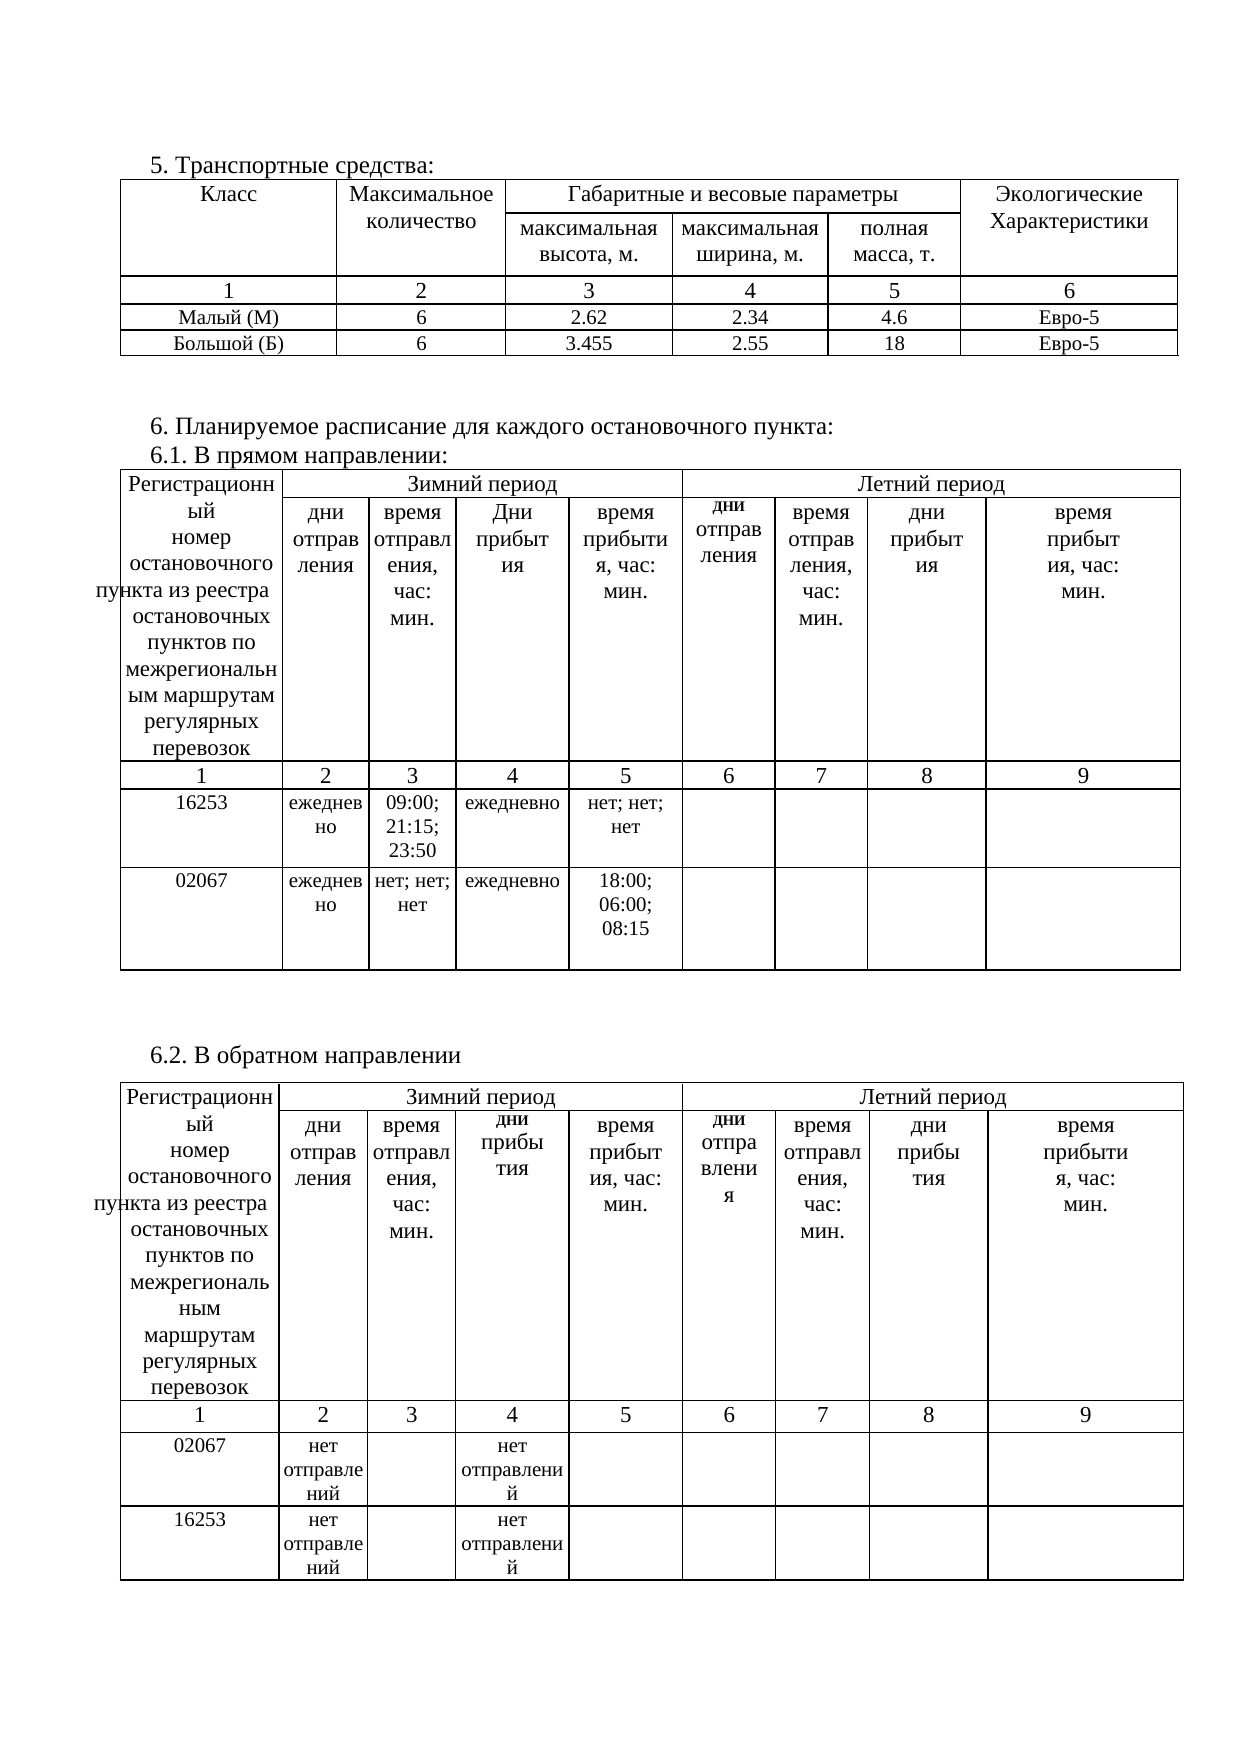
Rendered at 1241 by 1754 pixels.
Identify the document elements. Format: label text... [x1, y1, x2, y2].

table_cell [683, 790, 774, 867]
table_cell Дни прибыт ия [457, 498, 568, 760]
table_cell Евро-5 [961, 331, 1177, 354]
table_cell ДНИ отпра влени я [683, 1111, 775, 1400]
table_cell 02067 [121, 1433, 278, 1505]
table_cell Малый (М) [121, 305, 336, 329]
table_cell 5 [570, 762, 682, 788]
table_cell время отправл ения, час: мин. [776, 1111, 869, 1400]
table_cell [776, 790, 867, 867]
table_cell 8 [868, 762, 985, 788]
table_cell [776, 1507, 869, 1579]
table_cell [987, 868, 1180, 969]
table_cell нет отправлений [456, 1507, 568, 1579]
table_cell 6 [683, 762, 774, 788]
table_cell время прибыти я, час: мин. [570, 498, 682, 760]
table_cell 4 [457, 762, 568, 788]
table_cell [776, 868, 867, 969]
table_cell 3 [506, 277, 672, 303]
table_cell время прибыт ия, час: мин. [570, 1111, 682, 1400]
table_cell [368, 1507, 455, 1579]
table_cell 3 [370, 762, 455, 788]
table_cell [868, 868, 985, 969]
table_cell 18 [829, 331, 960, 354]
table_cell 4 [673, 277, 827, 303]
table_header Экологические Характеристики [961, 180, 1177, 275]
table_cell 2.34 [673, 305, 827, 329]
table_cell [989, 1507, 1183, 1579]
table_cell 9 [987, 762, 1180, 788]
table_cell 2.62 [506, 305, 672, 329]
table_cell [870, 1433, 987, 1505]
table_cell ДНИ прибы тия [456, 1111, 568, 1400]
table_cell 2 [283, 762, 368, 788]
table_cell 4 [456, 1401, 568, 1432]
table_cell ежедневно [283, 868, 368, 969]
table_cell 7 [776, 1401, 869, 1432]
table_cell [776, 1433, 869, 1505]
table_cell [683, 1507, 775, 1579]
table_cell 16253 [121, 1507, 278, 1579]
table_cell [570, 1507, 682, 1579]
table_header Летний период [683, 470, 1180, 497]
table_cell 4.6 [829, 305, 960, 329]
table_header Регистрационный номер остановочного пункта из реестра остановочных пунктов по межрегиональным маршрутам регулярных перевозок [121, 1083, 279, 1400]
table_cell дни прибы тия [870, 1111, 987, 1400]
table_header Габаритные и весовые параметры [506, 180, 960, 212]
table_cell время прибыти я, час: мин. [989, 1111, 1183, 1400]
table_cell 5 [570, 1401, 682, 1432]
text 6.2. В обратном направлении [150, 1041, 1090, 1069]
table_cell [368, 1433, 455, 1505]
table_header Летний период [683, 1083, 1183, 1110]
table_cell 6 [683, 1401, 775, 1432]
table_cell время отправл ения, час: мин. [370, 498, 455, 760]
table_cell нет отправлений [456, 1433, 568, 1505]
table_cell максимальная высота, м. [506, 214, 672, 275]
table_cell нет отправлений [280, 1433, 367, 1505]
table_cell [870, 1507, 987, 1579]
table_cell дни отправ ления [283, 498, 368, 760]
table_cell 1 [121, 277, 336, 303]
table_header Зимний период [283, 470, 682, 497]
table_cell 6 [337, 305, 505, 329]
table_cell 7 [776, 762, 867, 788]
table_cell 2 [337, 277, 505, 303]
table_cell ДНИ отправ ления [683, 498, 774, 760]
text 5. Транспортные средства: [150, 150, 1090, 179]
text 6. Планируемое расписание для каждого остановочного пункта: [150, 411, 1090, 440]
table_cell 8 [870, 1401, 987, 1432]
table_cell 16253 [121, 790, 282, 867]
table_cell Евро-5 [961, 305, 1177, 329]
table_cell [989, 1433, 1183, 1505]
table_cell [570, 1433, 682, 1505]
table_cell ежедневно [457, 790, 568, 867]
table_cell нет отправлений [280, 1507, 367, 1579]
table_cell 1 [121, 762, 282, 788]
table_cell нет; нет; нет [370, 868, 455, 969]
table_cell 2.55 [673, 331, 827, 354]
table_cell максимальная ширина, м. [673, 214, 827, 275]
table_header Зимний период [280, 1083, 682, 1110]
table_cell 3.455 [506, 331, 672, 354]
table_cell 3 [368, 1401, 455, 1432]
table_header Максимальное количество [337, 180, 505, 275]
table_cell 6 [337, 331, 505, 354]
table_cell Большой (Б) [121, 331, 336, 354]
table_cell дни отправ ления [280, 1111, 367, 1400]
table_cell ежедневно [457, 868, 568, 969]
table_cell полная масса, т. [829, 214, 960, 275]
table_cell 2 [280, 1401, 367, 1432]
table_cell 02067 [121, 868, 282, 969]
table_cell [868, 790, 985, 867]
table_cell 9 [989, 1401, 1183, 1432]
table_cell 1 [121, 1401, 278, 1432]
text 6.1. В прямом направлении: [150, 440, 1090, 469]
table_cell время прибыт ия, час: мин. [987, 498, 1180, 760]
table_cell 5 [829, 277, 960, 303]
table_cell нет; нет; нет [570, 790, 682, 867]
table_cell [683, 868, 774, 969]
table_cell время отправ ления, час: мин. [776, 498, 867, 760]
table_cell дни прибыт ия [868, 498, 985, 760]
table_header Класс [121, 180, 336, 275]
table_cell 6 [961, 277, 1177, 303]
table_cell время отправл ения, час: мин. [368, 1111, 455, 1400]
table_cell [987, 790, 1180, 867]
table_cell ежедневно [283, 790, 368, 867]
table_cell 09:00; 21:15; 23:50 [370, 790, 455, 867]
table_header Регистрационный номер остановочного пункта из реестра остановочных пунктов по межрегиональным маршрутам регулярных перевозок [121, 470, 282, 760]
table_cell 18:00; 06:00; 08:15 [570, 868, 682, 969]
table_cell [683, 1433, 775, 1505]
